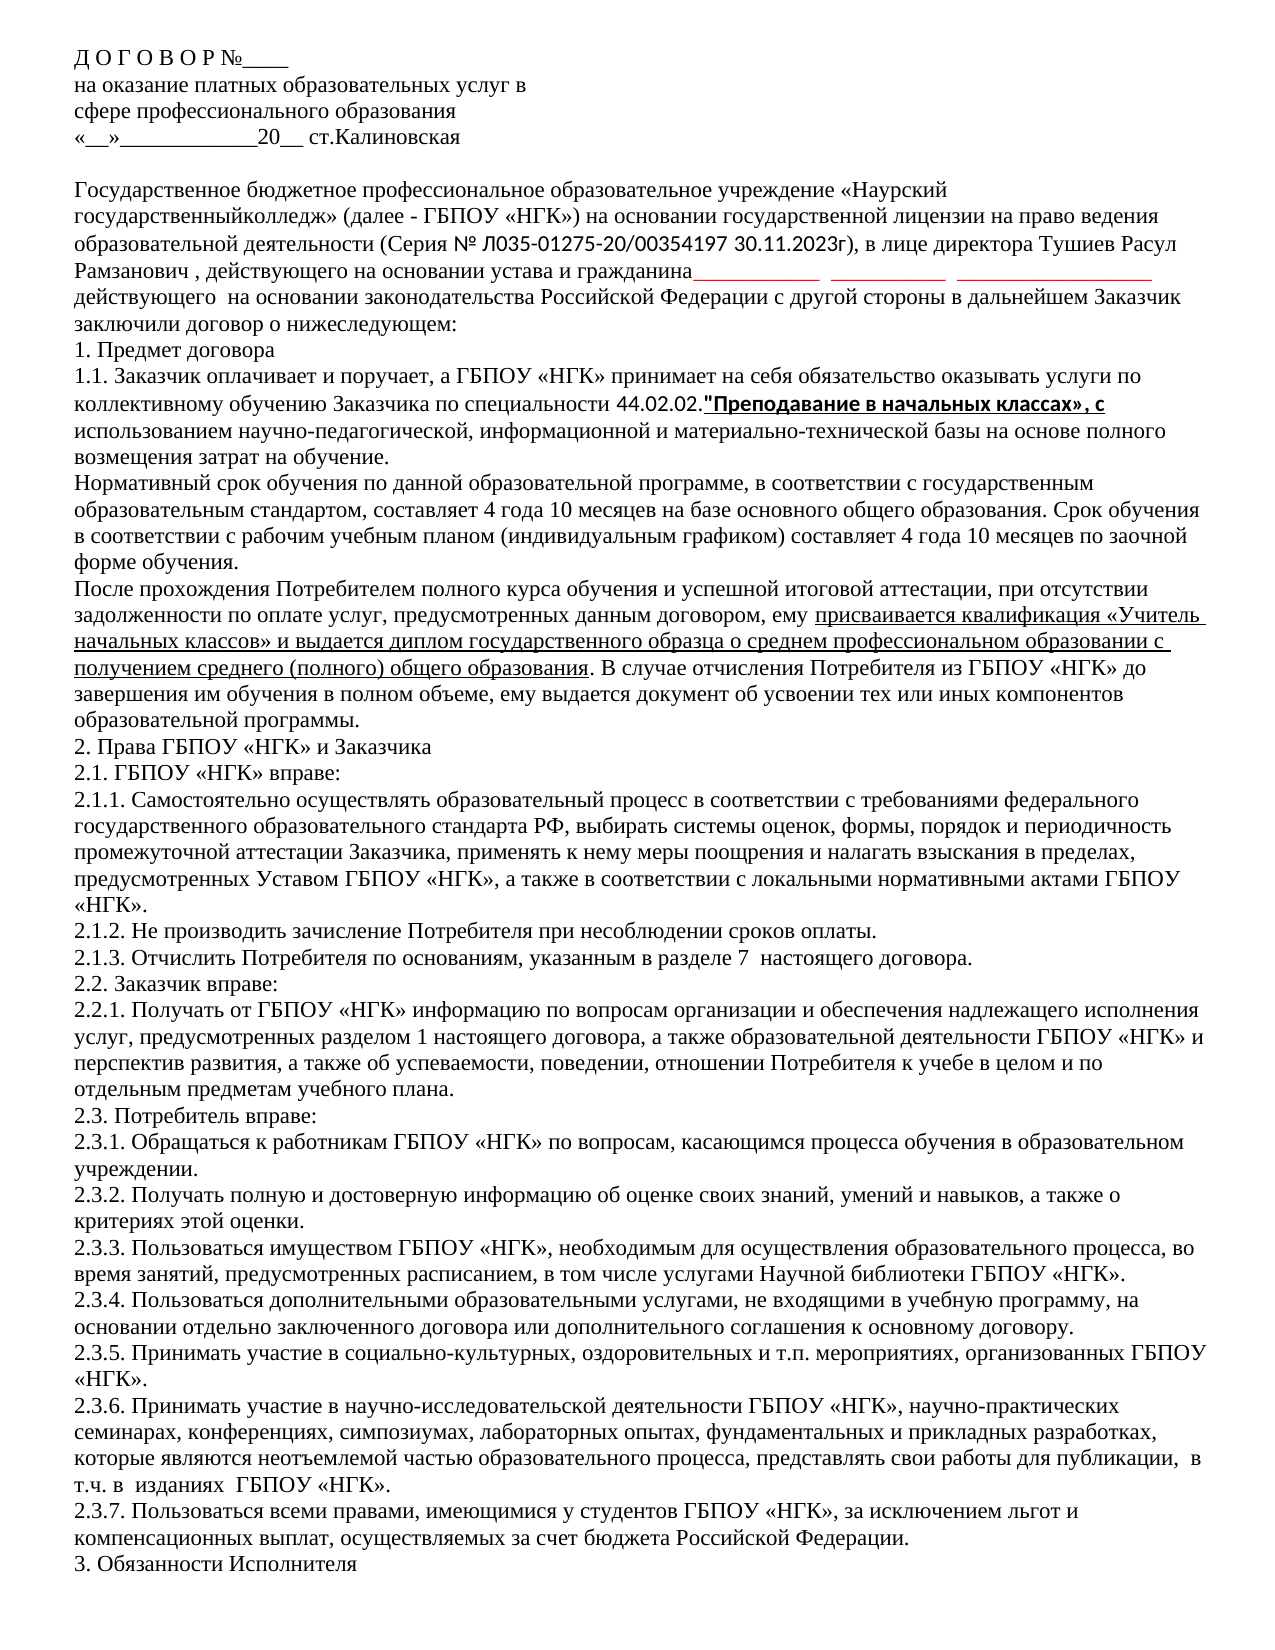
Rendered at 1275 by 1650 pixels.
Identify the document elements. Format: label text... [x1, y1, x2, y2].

text 2.1.2. Не производить зачисление Потребителя при несоблюдении сроков оплаты. [74, 917, 1211, 944]
text 2.3.1. Обращаться к работникам ГБПОУ «НГК» по вопросам, касающимся процесса обучения в образовательном учреждении. [74, 1128, 1211, 1181]
text Государственное бюджетное профессиональное образовательное учреждение «Наурский государственныйколледж» (далее - ГБПОУ «НГК») на основании государственной лицензии на право ведения образовательной деятельности (Серия № Л035-01275-20/00354197 30.11.2023г), в лице директора Тушиев Расул Рамзанович , действующего на основании устава и гражданина___________ __________ _________________ действующего на основании законодательства Российской Федерации с другой стороны в дальнейшем Заказчик заключили договор о нижеследующем: [74, 176, 1211, 336]
text 2.3.3. Пользоваться имуществом ГБПОУ «НГК», необходимым для осуществления образовательного процесса, во время занятий, предусмотренных расписанием, в том числе услугами Научной библиотеки ГБПОУ «НГК». [74, 1234, 1211, 1286]
text 2.3.5. Принимать участие в социально-культурных, оздоровительных и т.п. мероприятиях, организованных ГБПОУ «НГК». [74, 1339, 1211, 1392]
text 2.3.4. Пользоваться дополнительными образовательными услугами, не входящими в учебную программу, на основании отдельно заключенного договора или дополнительного соглашения к основному договору. [74, 1286, 1211, 1339]
text 2. Права ГБПОУ «НГК» и Заказчика [74, 733, 1211, 759]
text 2.3.6. Принимать участие в научно-исследовательской деятельности ГБПОУ «НГК», научно-практических семинарах, конференциях, симпозиумах, лабораторных опытах, фундаментальных и прикладных разработках, которые являются неотъемлемой частью образовательного процесса, представлять свои работы для публикации, в т.ч. в изданиях ГБПОУ «НГК». [74, 1392, 1211, 1497]
text Нормативный срок обучения по данной образовательной программе, в соответствии с государственным образовательным стандартом, составляет 4 года 10 месяцев на базе основного общего образования. Срок обучения в соответствии с рабочим учебным планом (индивидуальным графиком) составляет 4 года 10 месяцев по заочной форме обучения. [74, 469, 1211, 575]
text на оказание платных образовательных услуг в [74, 71, 1211, 97]
text 2.2. Заказчик вправе: [74, 970, 1211, 996]
text 2.1.1. Самостоятельно осуществлять образовательный процесс в соответствии с требованиями федерального государственного образовательного стандарта РФ, выбирать системы оценок, формы, порядок и периодичность промежуточной аттестации Заказчика, применять к нему меры поощрения и налагать взыскания в пределах, предусмотренных Уставом ГБПОУ «НГК», а также в соответствии с локальными нормативными актами ГБПОУ «НГК». [74, 786, 1211, 917]
text 1.1. Заказчик оплачивает и поручает, а ГБПОУ «НГК» принимает на себя обязательство оказывать услуги по коллективному обучению Заказчика по специальности 44.02.02."Преподавание в начальных классах», с использованием научно-педагогической, информационной и материально-технической базы на основе полного возмещения затрат на обучение. [74, 362, 1211, 469]
text «__»____________20__ ст.Калиновская [74, 123, 1211, 150]
text сфере профессионального образования [74, 97, 1211, 123]
text После прохождения Потребителем полного курса обучения и успешной итоговой аттестации, при отсутствии задолженности по оплате услуг, предусмотренных данным договором, ему присваивается квалификация «Учитель начальных классов» и выдается диплом государственного образца о среднем профессиональном образовании с получением среднего (полного) общего образования. В случае отчисления Потребителя из ГБПОУ «НГК» до завершения им обучения в полном объеме, ему выдается документ об усвоении тех или иных компонентов образовательной программы. [74, 575, 1211, 733]
text 2.3.7. Пользоваться всеми правами, имеющимися у студентов ГБПОУ «НГК», за исключением льгот и компенсационных выплат, осуществляемых за счет бюджета Российской Федерации. [74, 1497, 1211, 1550]
text 1. Предмет договора [74, 336, 1211, 362]
text 2.1.3. Отчислить Потребителя по основаниям, указанным в разделе 7 настоящего договора. [74, 944, 1211, 970]
text 2.3.2. Получать полную и достоверную информацию об оценке своих знаний, умений и навыков, а также о критериях этой оценки. [74, 1181, 1211, 1234]
text Д О Г О В О Р №____ [74, 44, 1211, 71]
text 3. Обязанности Исполнителя [74, 1550, 1211, 1576]
text 2.2.1. Получать от ГБПОУ «НГК» информацию по вопросам организации и обеспечения надлежащего исполнения услуг, предусмотренных разделом 1 настоящего договора, а также образовательной деятельности ГБПОУ «НГК» и перспектив развития, а также об успеваемости, поведении, отношении Потребителя к учебе в целом и по отдельным предметам учебного плана. [74, 996, 1211, 1102]
text 2.1. ГБПОУ «НГК» вправе: [74, 759, 1211, 786]
text 2.3. Потребитель вправе: [74, 1102, 1211, 1128]
